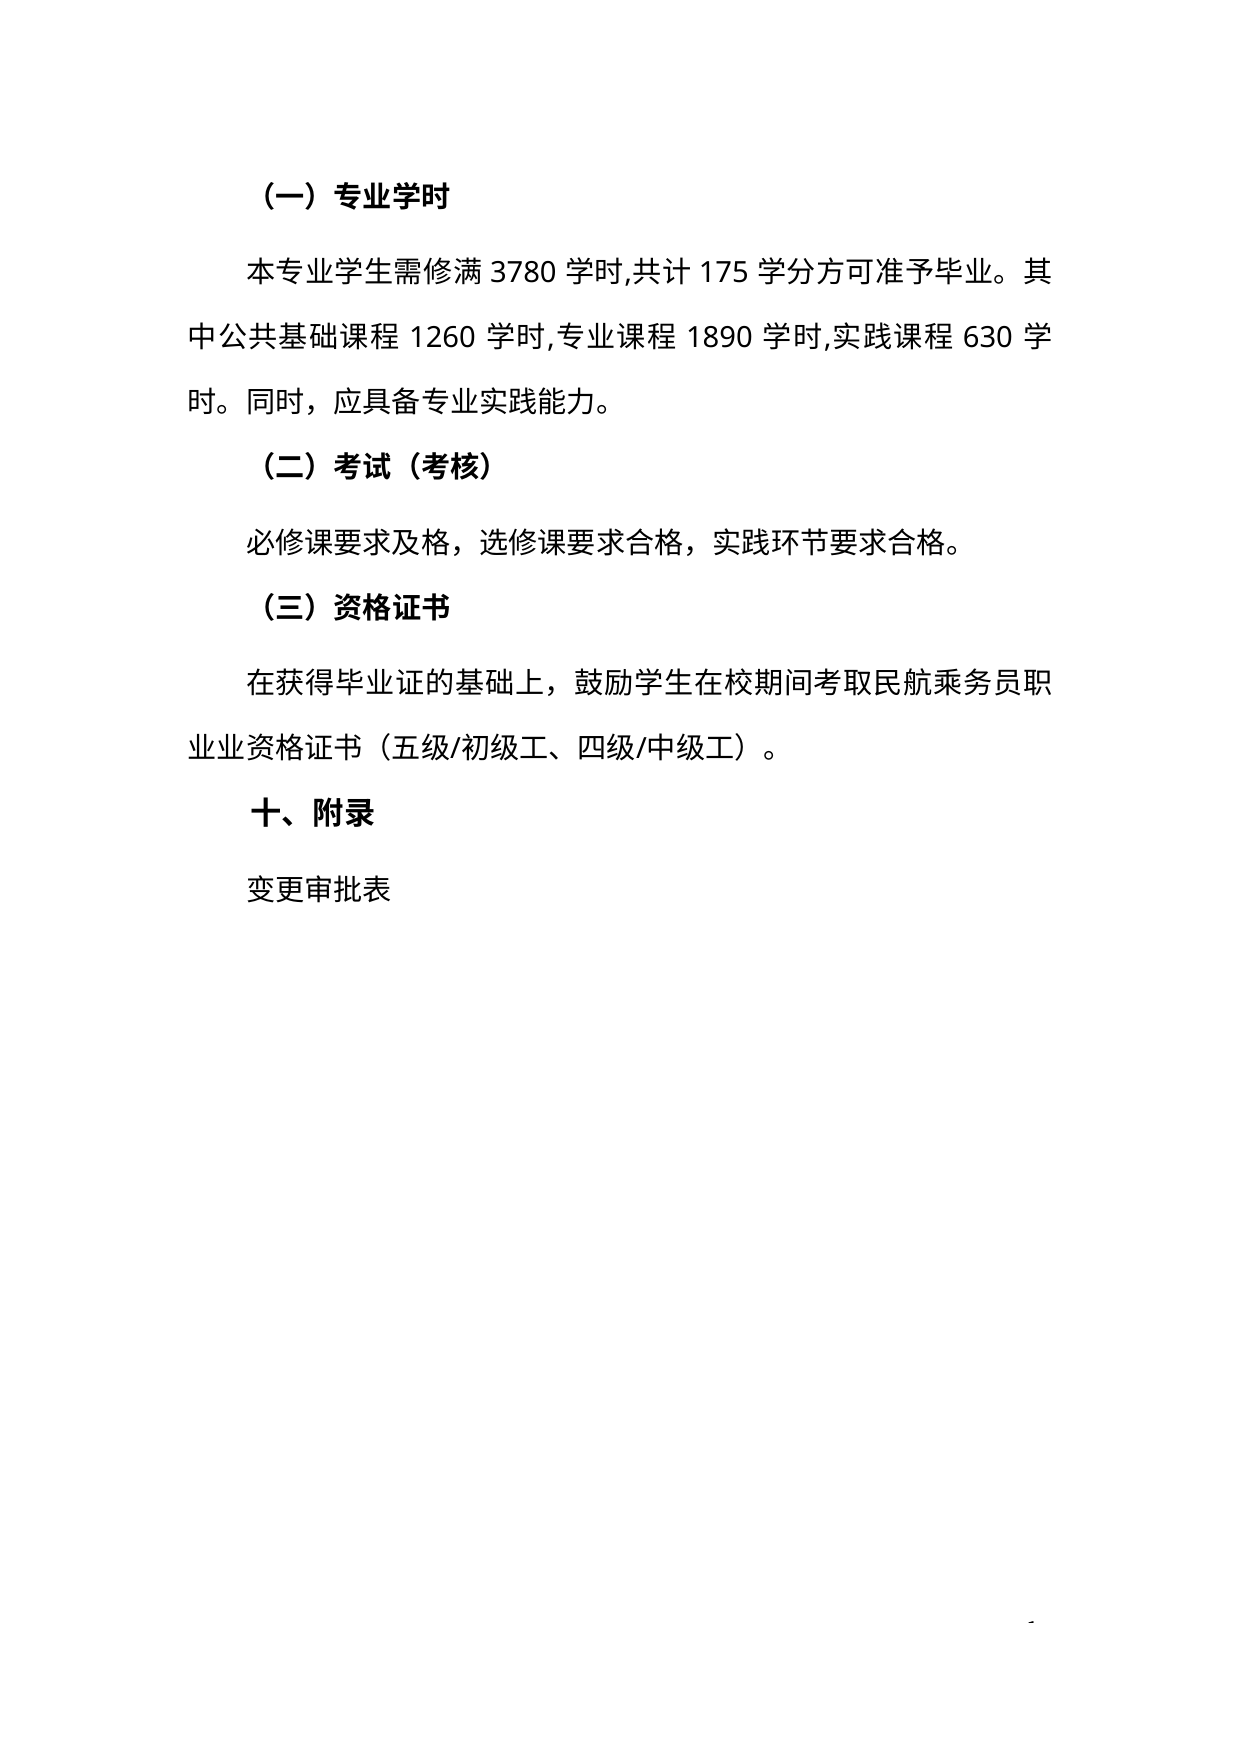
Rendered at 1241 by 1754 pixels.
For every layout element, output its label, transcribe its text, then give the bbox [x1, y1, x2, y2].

text 必修课要求及格，选修课要求合格，实践环节要求合格。 [187, 508, 1053, 573]
text 在获得毕业证的基础上，鼓励学生在校期间考取民航乘务员职业业资格证书（五级/初级工、四级/中级工）。 [187, 648, 1053, 778]
text （二）考试（考核） [187, 432, 1053, 497]
text （一）专业学时 [187, 162, 1053, 227]
text 变更审批表 [187, 855, 1053, 920]
text 本专业学生需修满 3780 学时,共计 175 学分方可准予毕业。其中公共基础课程 1260 学时,专业课程 1890 学时,实践课程 630 学时。同时，应具备专业实践能力。 [187, 237, 1053, 432]
text 十、附录 [187, 778, 1053, 843]
text （三）资格证书 [187, 573, 1053, 638]
